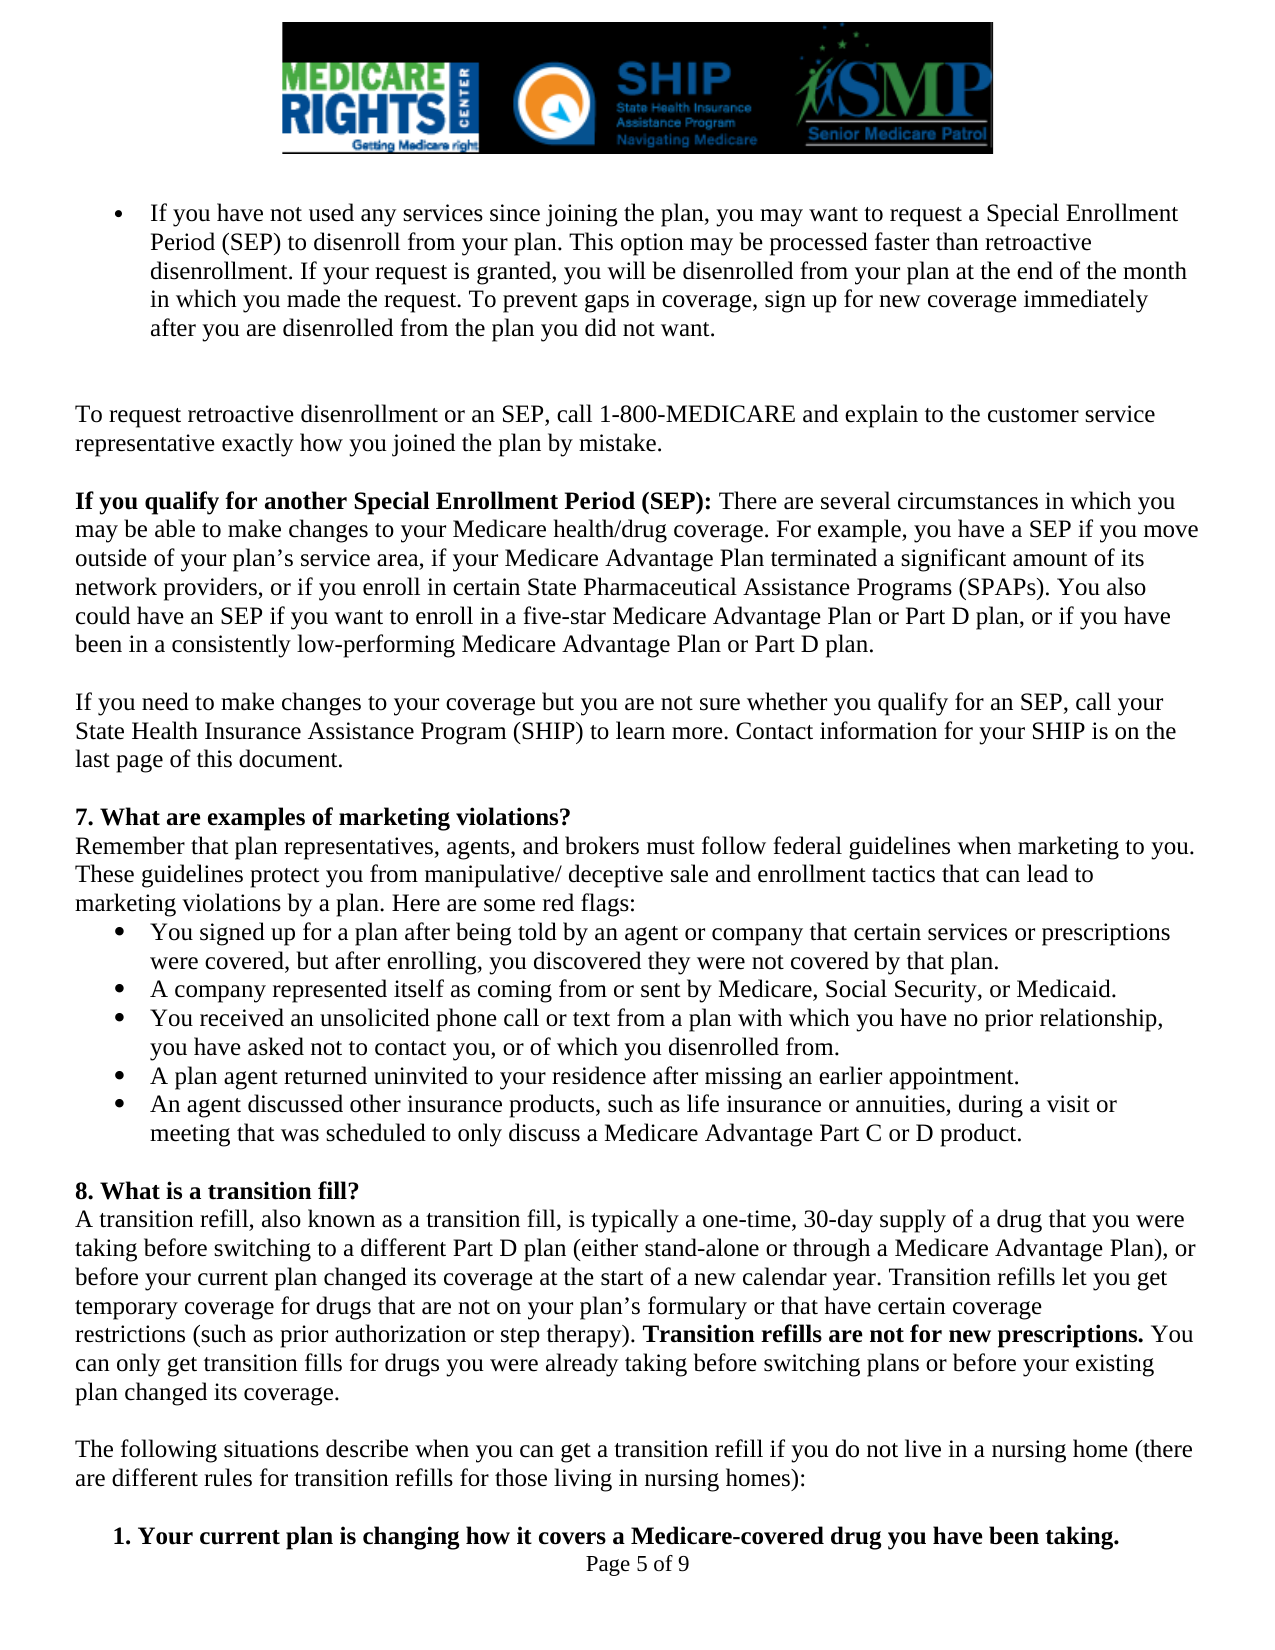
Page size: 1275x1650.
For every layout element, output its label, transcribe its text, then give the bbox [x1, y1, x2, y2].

list If you have not used any services since joining the plan, you may want to request a Special Enrollment Period (SEP) to disenroll from your plan. This option may be processed faster than retroactive disenrollment. If your request is granted, you will be disenrolled from your plan at the end of the month in which you made the request. To prevent gaps in coverage, sign up for new coverage immediately after you are disenrolled from the plan you did not want. [98, 198, 1200, 342]
text 8. What is a transition fill? [75, 1176, 1198, 1204]
list An agent discussed other insurance products, such as life insurance or annuities, during a visit or meeting that was scheduled to only discuss a Medicare Advantage Part C or D product. [101, 1089, 1200, 1147]
text 1. Your current plan is changing how it covers a Medicare-covered drug you have been taking. [112, 1521, 1200, 1549]
picture [282, 22, 994, 154]
text Remember that plan representatives, agents, and brokers must follow federal guidelines when marketing to you. These guidelines protect you from manipulative/ deceptive sale and enrollment tactics that can lead to marketing violations by a plan. Here are some red flags: [75, 831, 1200, 917]
text If you need to make changes to your coverage but you are not sure whether you qualify for an SEP, call your State Health Insurance Assistance Program (SHIP) to learn more. Contact information for your SHIP is on the last page of this document. [75, 687, 1200, 773]
list You received an unsolicited phone call or text from a plan with which you have no prior relationship, you have asked not to contact you, or of which you disenrolled from. [101, 1003, 1200, 1061]
text A transition refill, also known as a transition fill, is typically a one-time, 30-day supply of a drug that you were taking before switching to a different Part D plan (either stand-alone or through a Medicare Advantage Plan), or before your current plan changed its coverage at the start of a new calendar year. Transition refills let you get temporary coverage for drugs that are not on your plan’s formulary or that have certain coverage restrictions (such as prior authorization or step therapy). Transition refills are not for new prescriptions. You can only get transition fills for drugs you were already taking before switching plans or before your existing plan changed its coverage. [75, 1204, 1200, 1406]
list A company represented itself as coming from or sent by Medicare, Social Security, or Medicaid. [101, 974, 1200, 1003]
list A plan agent returned uninvited to your residence after missing an earlier appointment. [101, 1061, 1200, 1089]
text 7. What are examples of marketing violations? [75, 802, 1200, 831]
text The following situations describe when you can get a transition refill if you do not live in a nursing home (there are different rules for transition refills for those living in nursing homes): [75, 1434, 1200, 1492]
text To request retroactive disenrollment or an SEP, call 1-800-MEDICARE and explain to the customer service representative exactly how you joined the plan by mistake. [75, 399, 1200, 457]
list You signed up for a plan after being told by an agent or company that certain services or prescriptions were covered, but after enrolling, you discovered they were not covered by that plan. [101, 917, 1200, 974]
text If you qualify for another Special Enrollment Period (SEP): There are several circumstances in which you may be able to make changes to your Medicare health/drug coverage. For example, you have a SEP if you move outside of your plan’s service area, if your Medicare Advantage Plan terminated a significant amount of its network providers, or if you enroll in certain State Pharmaceutical Assistance Programs (SPAPs). You also could have an SEP if you want to enroll in a five-star Medicare Advantage Plan or Part D plan, or if you have been in a consistently low-performing Medicare Advantage Plan or Part D plan. [75, 486, 1200, 658]
